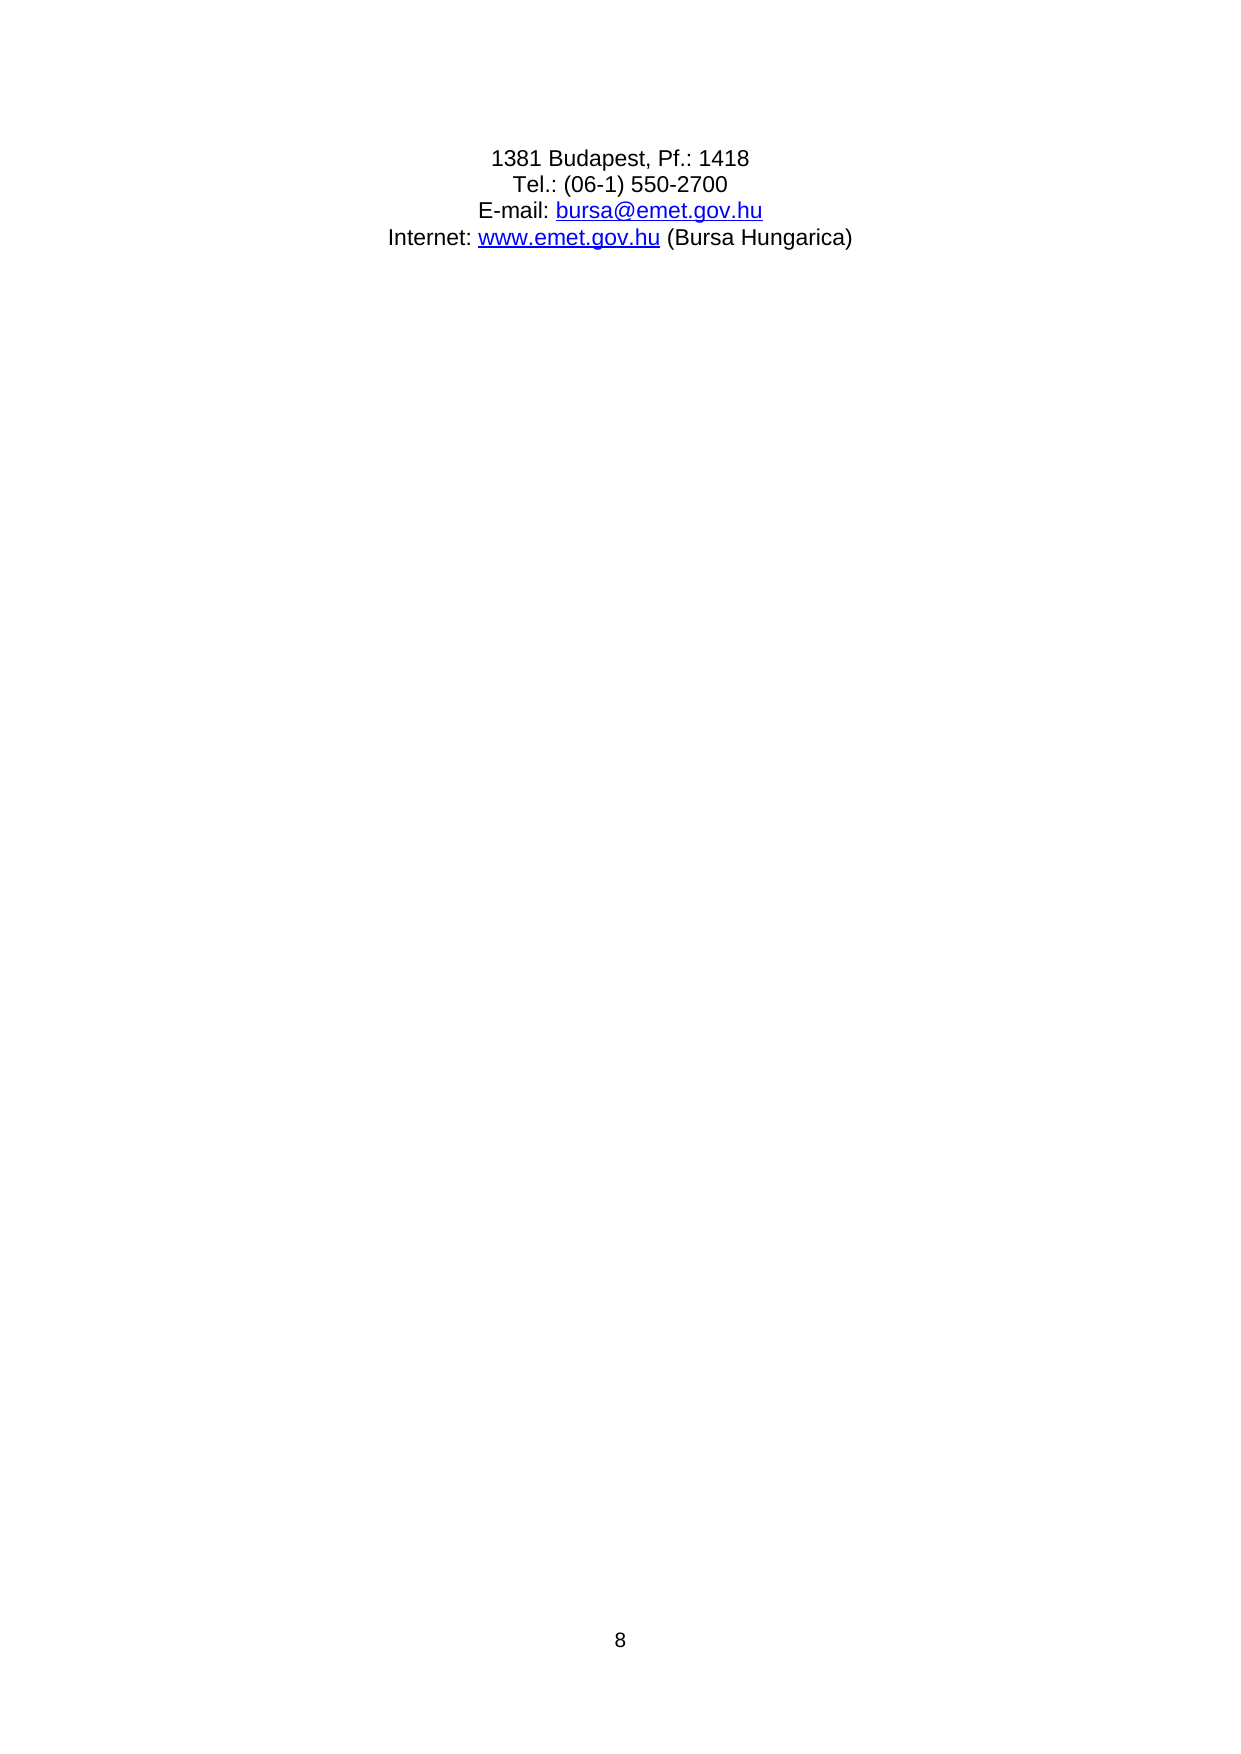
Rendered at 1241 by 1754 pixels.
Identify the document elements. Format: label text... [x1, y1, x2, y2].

text E-mail: bursa@emet.gov.hu [148, 197, 1092, 223]
text Internet: www.emet.gov.hu (Bursa Hungarica) [148, 223, 1092, 250]
text Tel.: (06-1) 550-2700 [148, 171, 1092, 197]
text 1381 Budapest, Pf.: 1418 [148, 144, 1092, 171]
